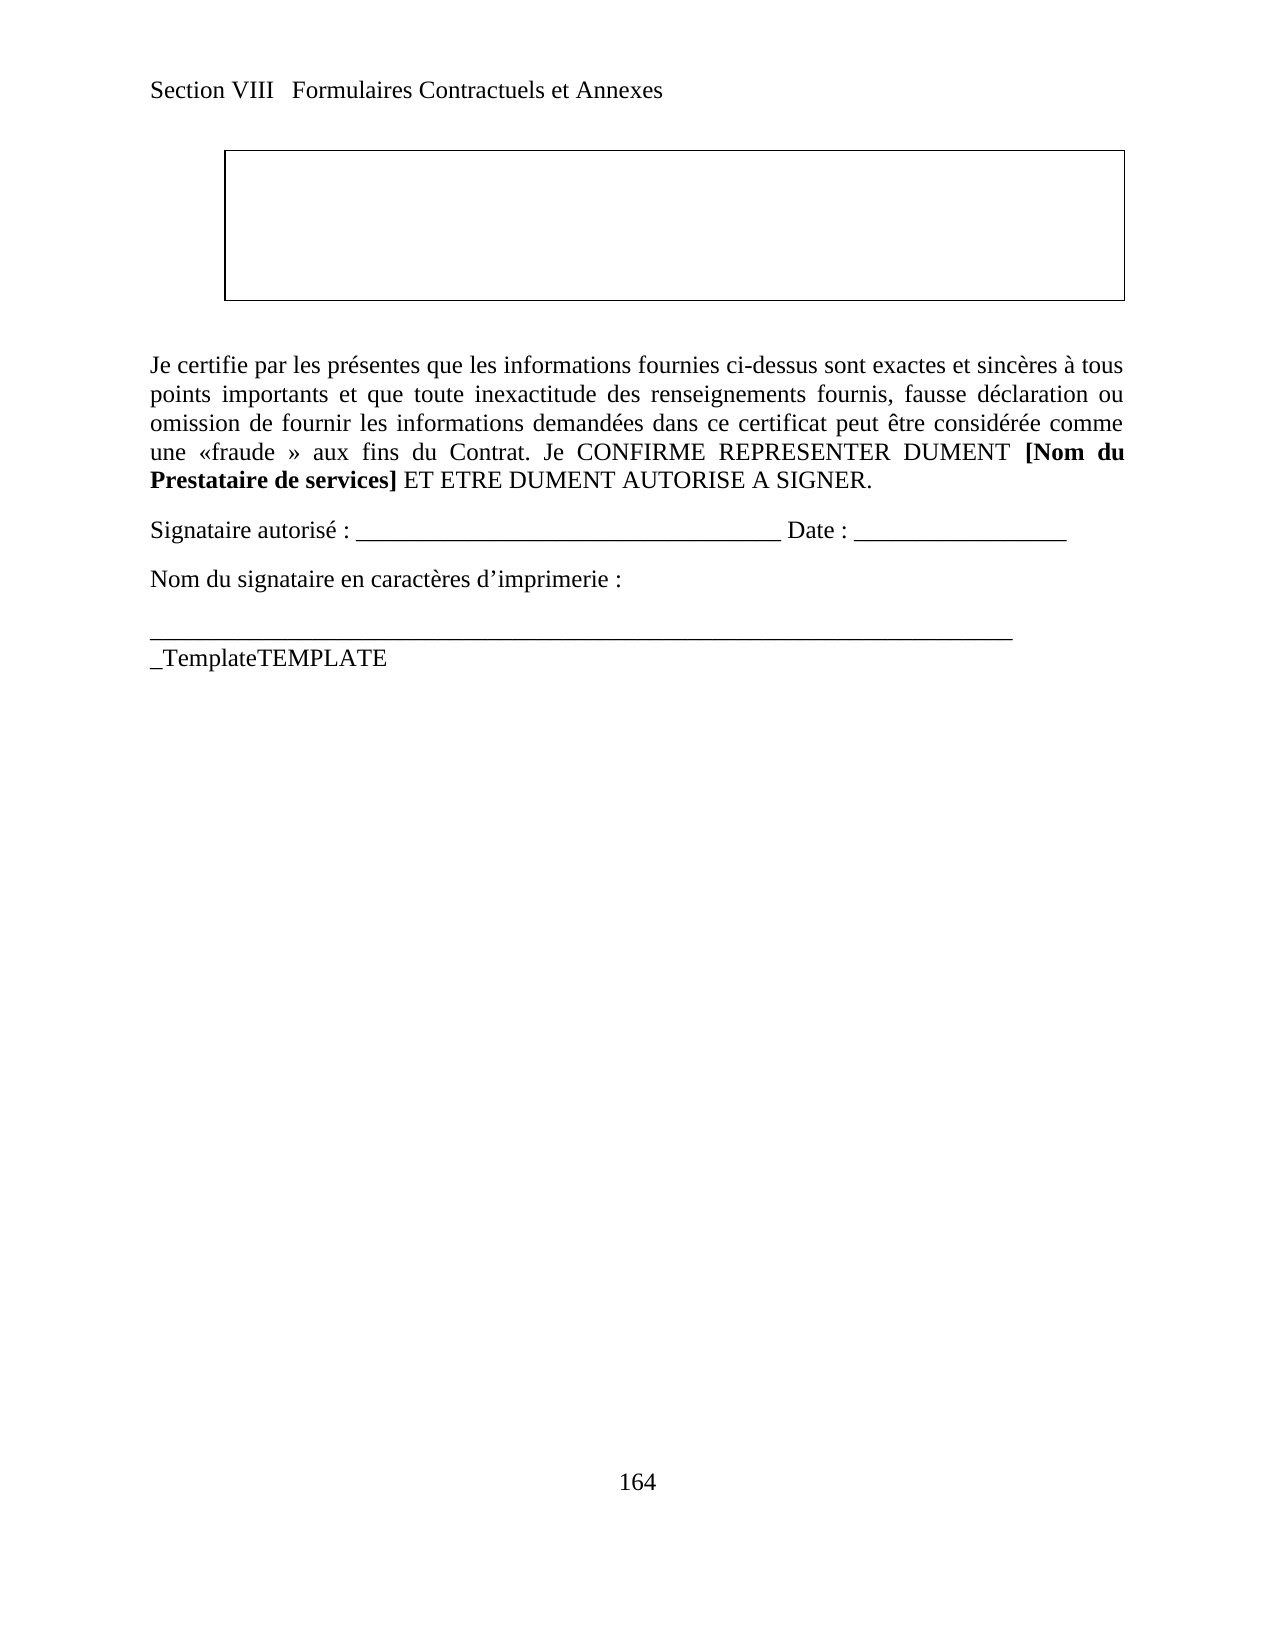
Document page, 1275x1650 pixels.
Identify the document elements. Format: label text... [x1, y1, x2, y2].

text Nom du signataire en caractères d’imprimerie : [150, 564, 1125, 593]
text ______________________________________________________________________TemplateTEMPLATE [150, 614, 1125, 672]
text Signataire autorisé : __________________________________ Date : _________________ [150, 515, 1125, 544]
text Je certifie par les présentes que les informations fournies ci-dessus sont exactes et sincères à tous points importants et que toute inexactitude des renseignements fournis, fausse déclaration ou omission de fournir les informations demandées dans ce certificat peut être considérée comme une «fraude » aux fins du Contrat. Je CONFIRME REPRESENTER DUMENT [Nom du Prestataire de services] ET ETRE DUMENT AUTORISE A SIGNER. [150, 350, 1125, 494]
table_header [226, 151, 1124, 300]
